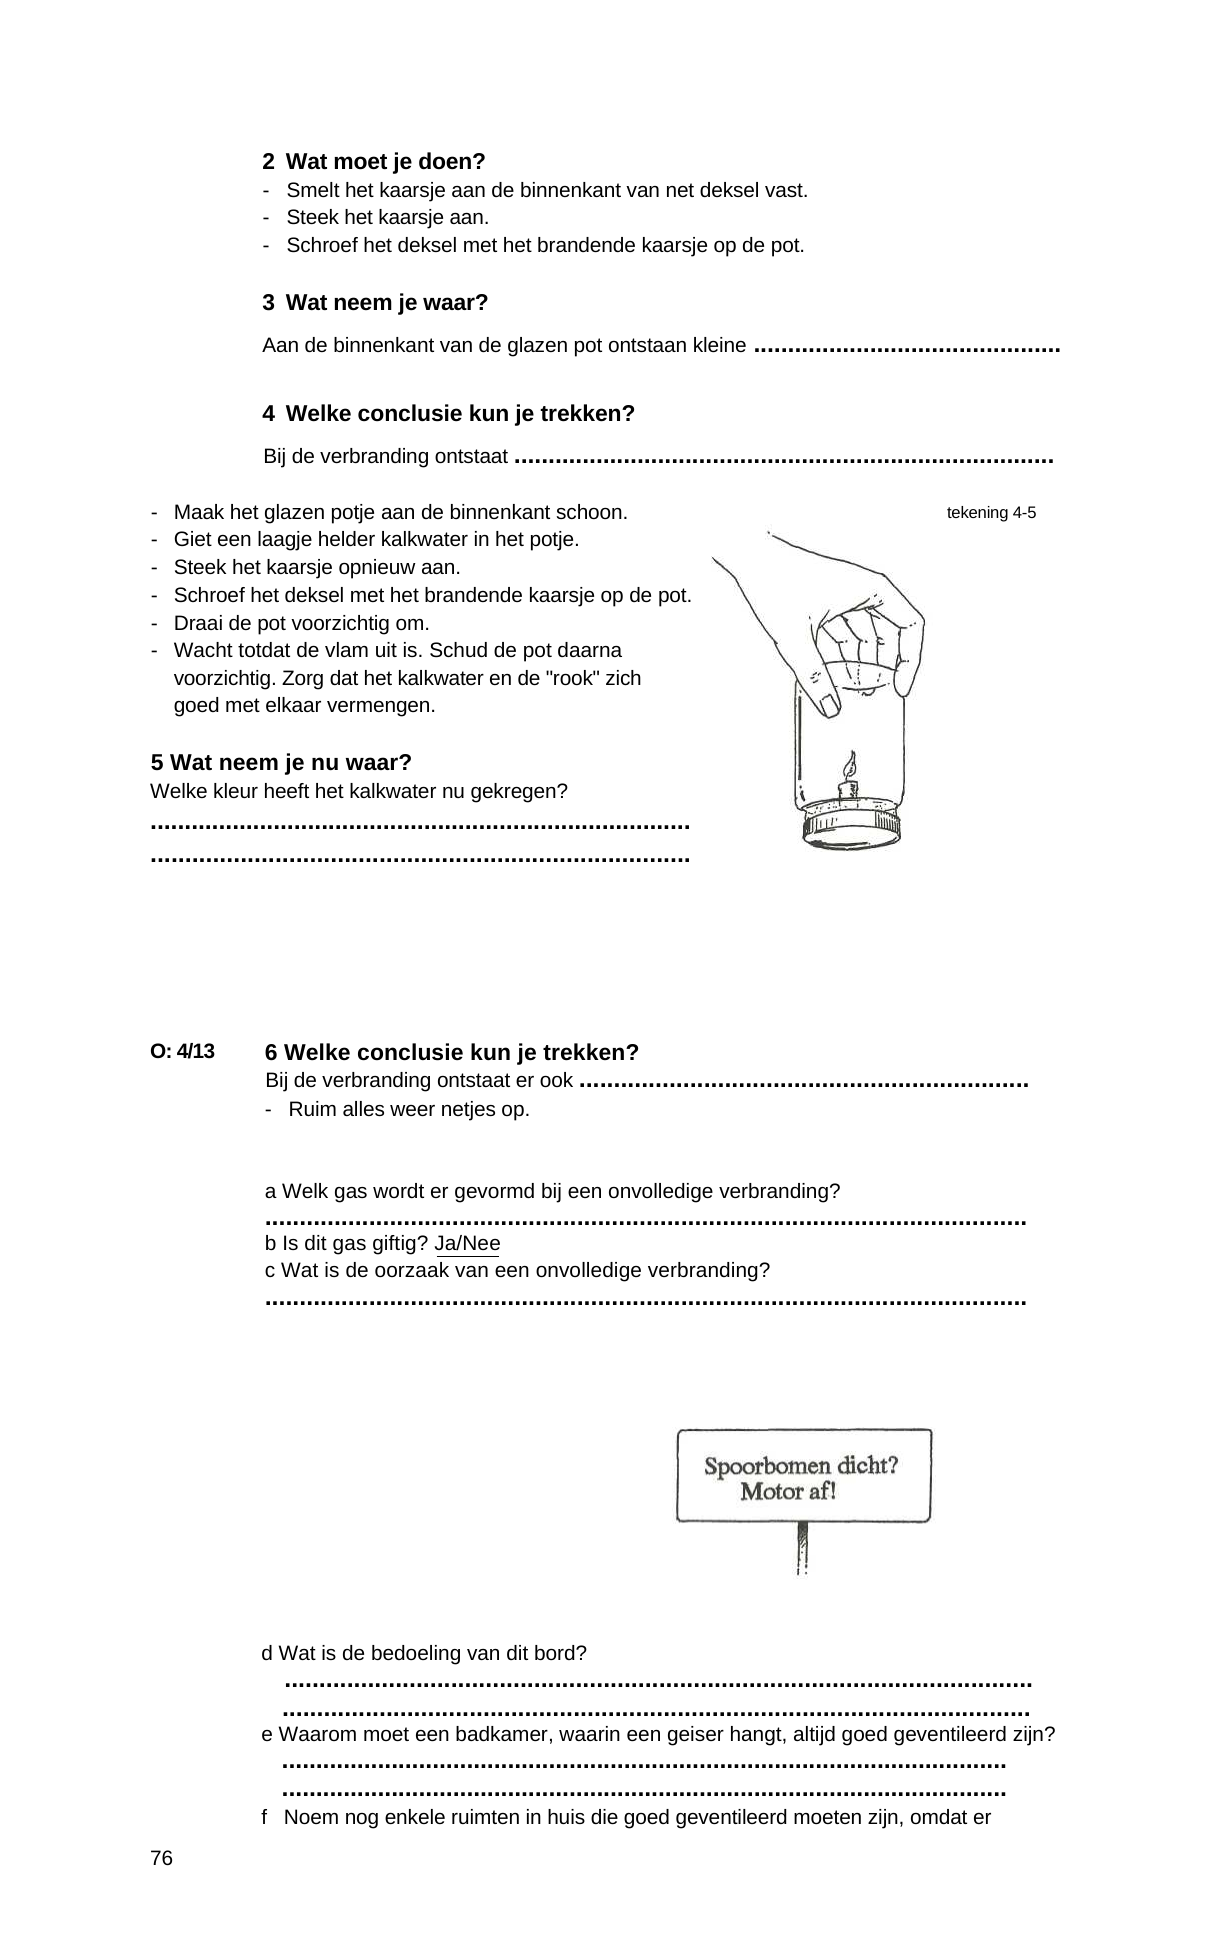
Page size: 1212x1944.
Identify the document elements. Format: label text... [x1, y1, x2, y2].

list Wacht totdat de vlam uit is. Schud de pot daarna voorzichtig. Zorg dat het kalkwater en de "rook" zich goed met elkaar vermengen. [151, 636, 709, 718]
text Bij de verbranding ontstaat er ook ................................................................. [265, 1066, 1062, 1093]
text ............................................................................................................ [186, 1664, 1062, 1693]
list Steek het kaarsje opnieuw aan. [151, 553, 709, 580]
text ............................................................................... [150, 806, 709, 835]
list Giet een laagje helder kalkwater in het potje. [151, 525, 709, 552]
text d Wat is de bedoeling van dit bord? [186, 1640, 1062, 1664]
text 5 Wat neem je nu waar? [151, 749, 709, 775]
picture [709, 516, 934, 869]
text a Welk gas wordt er gevormd bij een onvolledige verbranding? [264, 1178, 1062, 1202]
text e Waarom moet een badkamer, waarin een geiser hangt, altijd goed geventileerd zijn? [261, 1722, 1062, 1746]
text .............................................................................................................. [264, 1282, 1062, 1311]
text .............................................................................. [150, 838, 709, 867]
list Steek het kaarsje aan. [262, 203, 1062, 230]
text 6 Welke conclusie kun je trekken? [264, 1038, 1062, 1066]
text 2 Wat moet je doen? [262, 148, 1062, 175]
text 4 Welke conclusie kun je trekken? [262, 400, 1062, 426]
text .......................................................................................................... [261, 1746, 1014, 1774]
list Schroef het deksel met het brandende kaarsje op de pot. [151, 580, 709, 608]
list Maak het glazen potje aan de binnenkant schoon. [151, 497, 782, 525]
text 3 Wat neem je waar? [262, 289, 1062, 315]
text O: 4/13 [150, 1038, 228, 1062]
picture [664, 1419, 952, 1579]
list Draai de pot voorzichtig om. [151, 608, 709, 636]
text ............................................................................................................ [186, 1693, 1062, 1722]
text tekening 4-5 [947, 503, 1062, 522]
text Aan de binnenkant van de glazen pot ontstaan kleine ............................................. [262, 329, 1062, 358]
text .............................................................................................................. [264, 1202, 1062, 1231]
list Schroef het deksel met het brandende kaarsje op de pot. [262, 231, 1062, 258]
text Welke kleur heeft het kalkwater nu gekregen? [150, 779, 709, 803]
text .......................................................................................................... [261, 1774, 1014, 1802]
text c Wat is de oorzaak van een onvolledige verbranding? [264, 1258, 1062, 1282]
text b Is dit gas giftig? Ja/Nee [264, 1231, 1062, 1255]
list Smelt het kaarsje aan de binnenkant van net deksel vast. [262, 175, 1062, 203]
text - Ruim alles weer netjes op. [264, 1094, 1062, 1121]
text f Noem nog enkele ruimten in huis die goed geventileerd moeten zijn, omdat er [261, 1802, 1014, 1830]
text Bij de verbranding ontstaat ............................................................................... [263, 441, 1062, 469]
